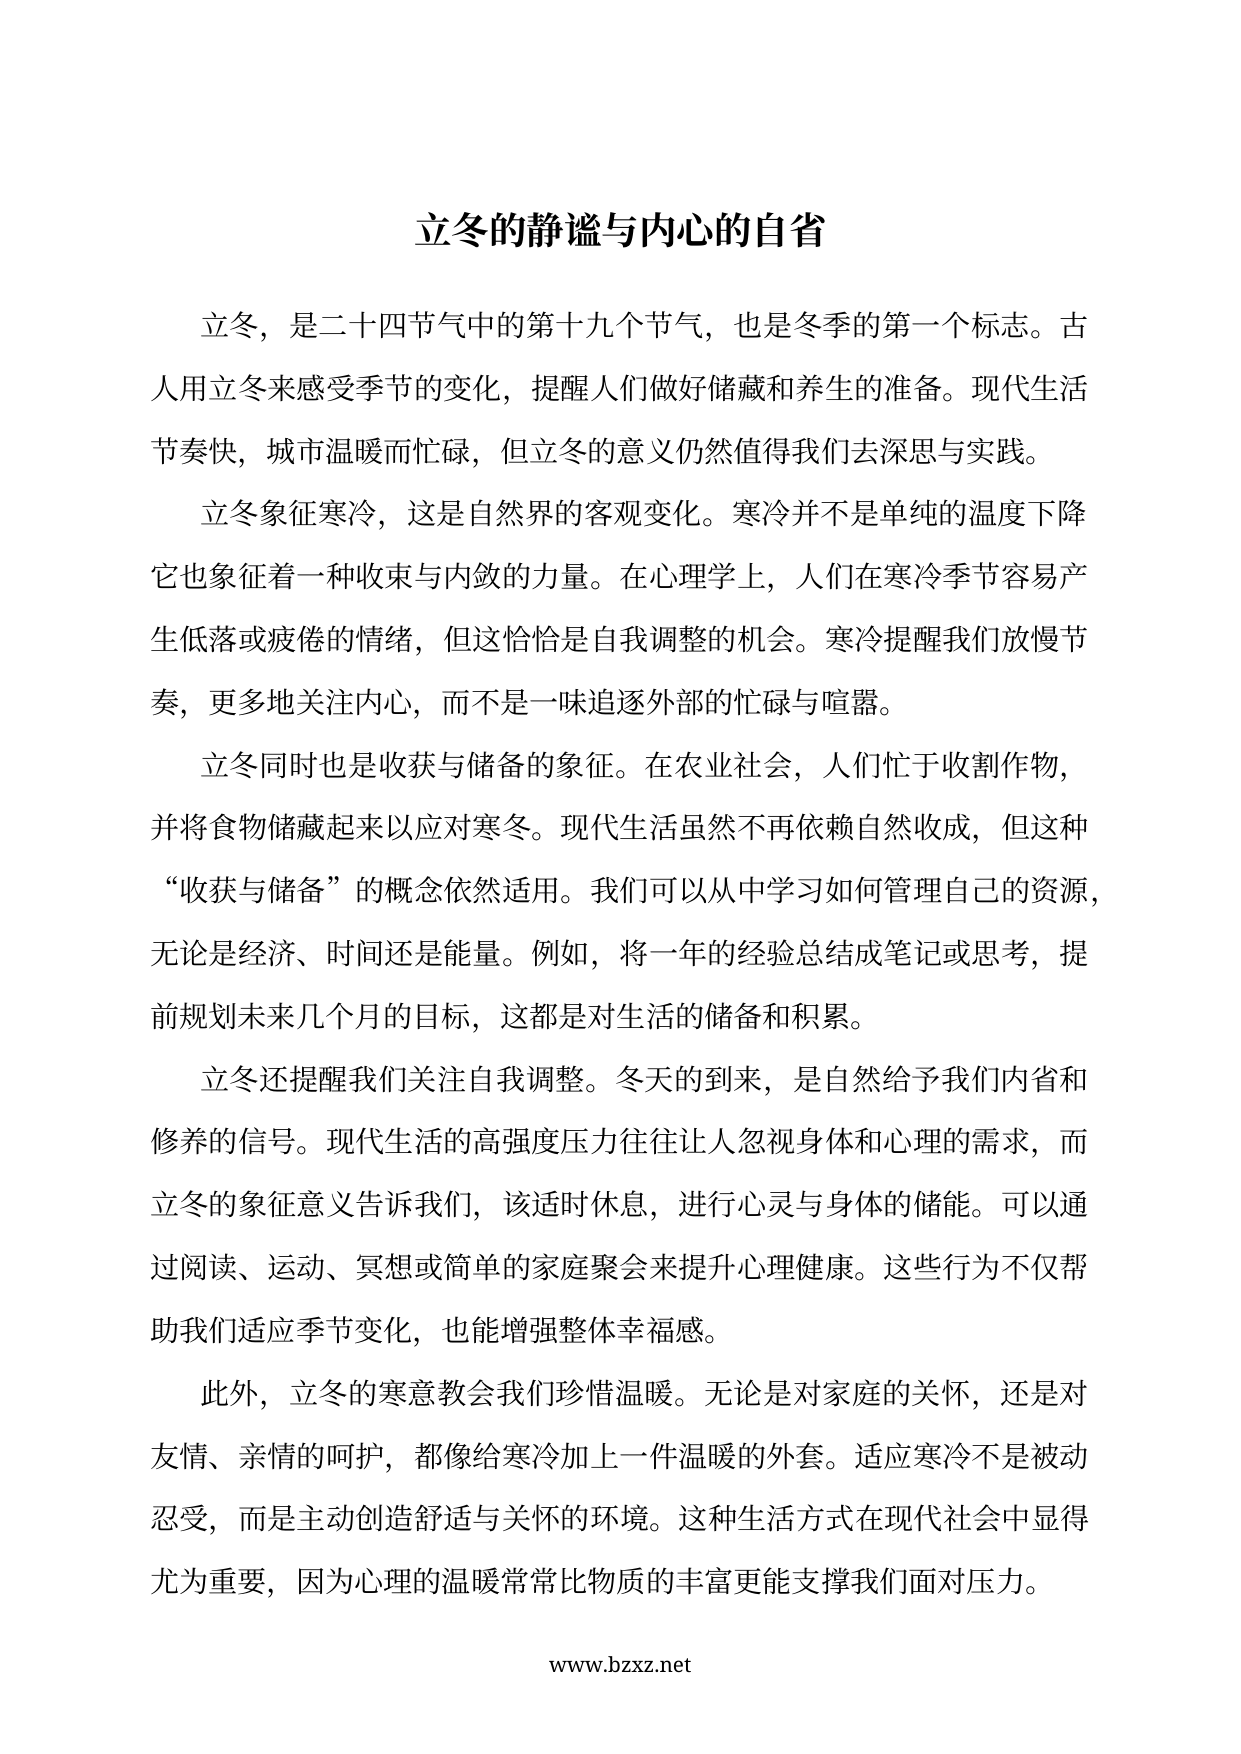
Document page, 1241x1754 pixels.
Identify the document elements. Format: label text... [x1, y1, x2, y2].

text 立冬同时也是收获与储备的象征。在农业社会，人们忙于收割作物，并将食物储藏起来以应对寒冬。现代生活虽然不再依赖自然收成，但这种“收获与储备”的概念依然适用。我们可以从中学习如何管理自己的资源，无论是经济、时间还是能量。例如，将一年的经验总结成笔记或思考，提前规划未来几个月的目标，这都是对生活的储备和积累。 [150, 742, 1090, 1036]
subtitle 立冬的静谧与内心的自省 [150, 201, 1090, 255]
text 立冬，是二十四节气中的第十九个节气，也是冬季的第一个标志。古人用立冬来感受季节的变化，提醒人们做好储藏和养生的准备。现代生活节奏快，城市温暖而忙碌，但立冬的意义仍然值得我们去深思与实践。 [150, 303, 1090, 470]
text 立冬象征寒冷，这是自然界的客观变化。寒冷并不是单纯的温度下降，它也象征着一种收束与内敛的力量。在心理学上，人们在寒冷季节容易产生低落或疲倦的情绪，但这恰恰是自我调整的机会。寒冷提醒我们放慢节奏，更多地关注内心，而不是一味追逐外部的忙碌与喧嚣。 [150, 491, 1090, 722]
text 此外，立冬的寒意教会我们珍惜温暖。无论是对家庭的关怀，还是对友情、亲情的呵护，都像给寒冷加上一件温暖的外套。适应寒冷不是被动忍受，而是主动创造舒适与关怀的环境。这种生活方式在现代社会中显得尤为重要，因为心理的温暖常常比物质的丰富更能支撑我们面对压力。 [150, 1371, 1090, 1601]
text 立冬还提醒我们关注自我调整。冬天的到来，是自然给予我们内省和修养的信号。现代生活的高强度压力往往让人忽视身体和心理的需求，而立冬的象征意义告诉我们，该适时休息，进行心灵与身体的储能。可以通过阅读、运动、冥想或简单的家庭聚会来提升心理健康。这些行为不仅帮助我们适应季节变化，也能增强整体幸福感。 [150, 1057, 1090, 1350]
